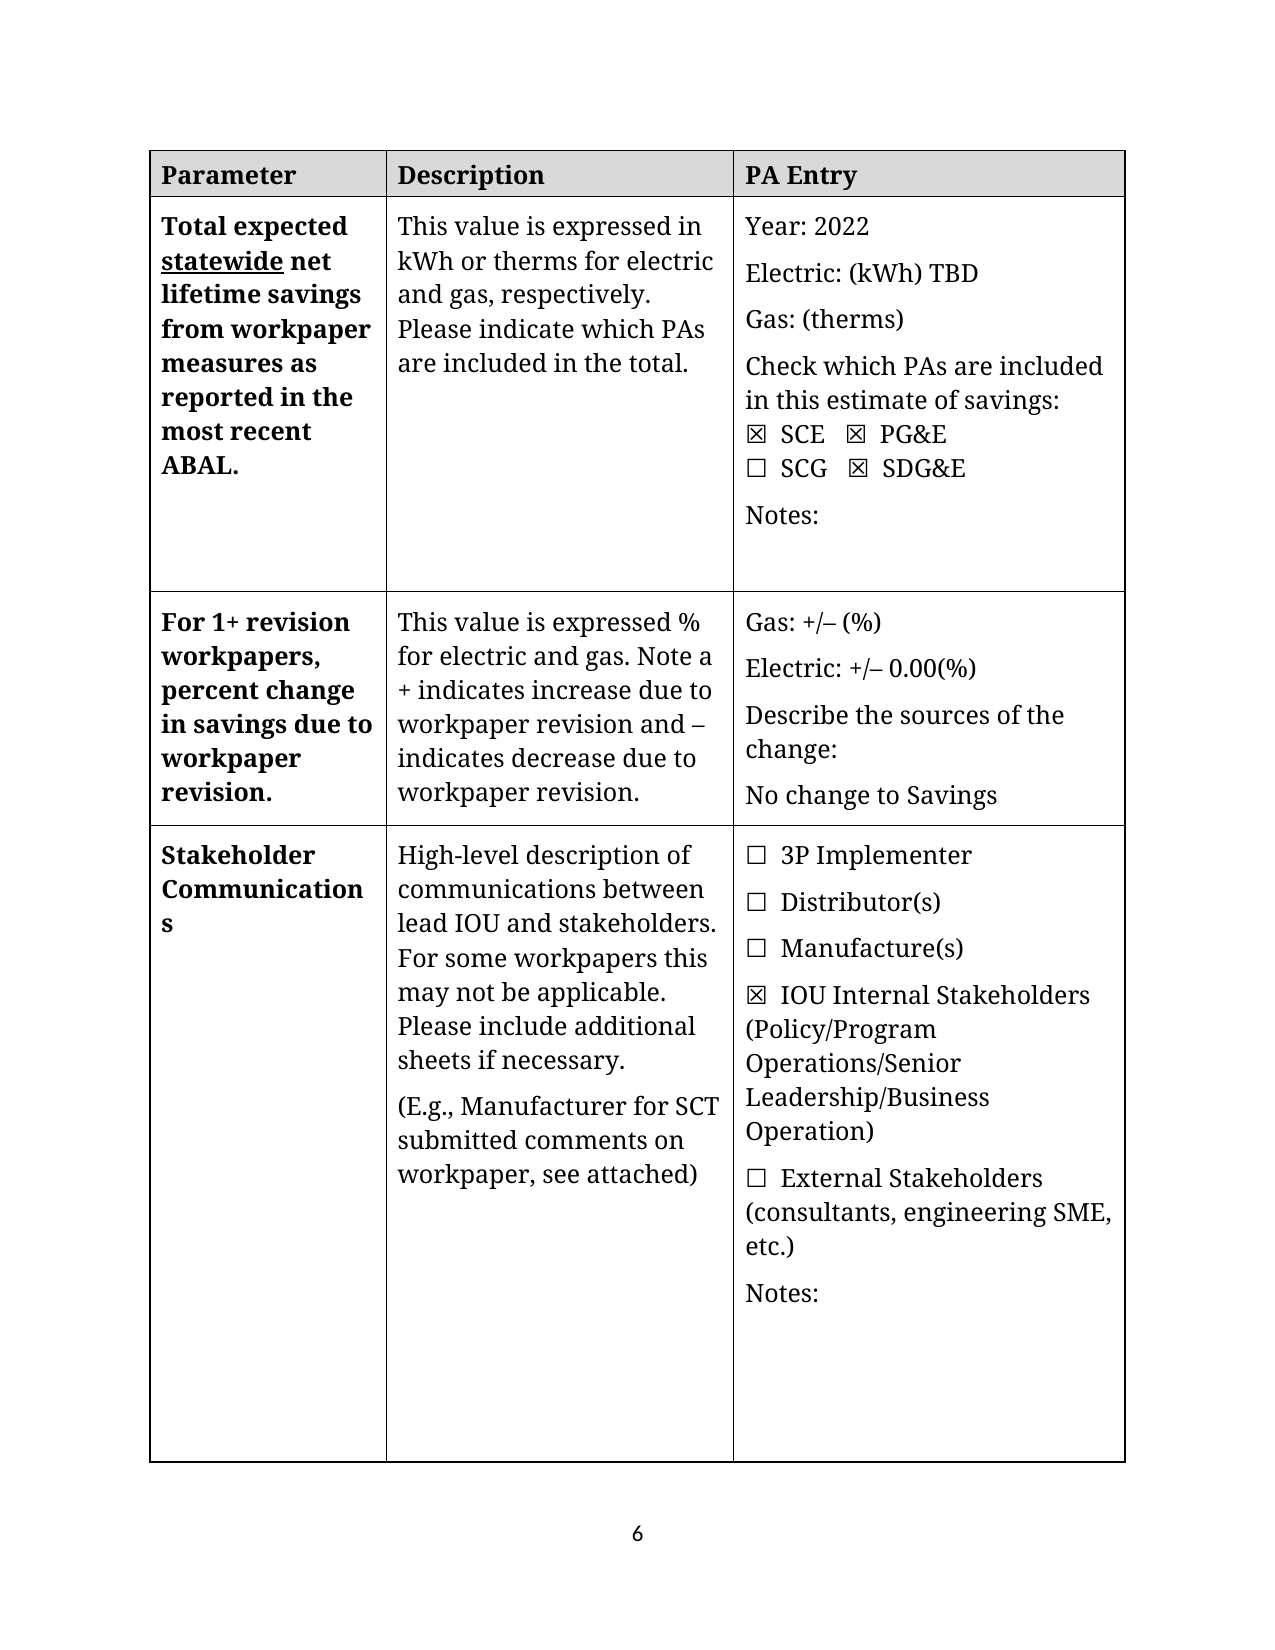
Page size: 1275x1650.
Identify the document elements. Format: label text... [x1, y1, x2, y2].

table_header PA Entry [734, 151, 1124, 196]
table_cell High-level description of communications between lead IOU and stakeholders. For some workpapers this may not be applicable. Please include additional sheets if necessary. (E.g., Manufacturer for SCT submitted comments on workpaper, see attached) [387, 826, 733, 1461]
table_header Description [387, 151, 733, 196]
table_cell This value is expressed in kWh or therms for electric and gas, respectively. Please indicate which PAs are included in the total. [387, 197, 733, 591]
table_cell Total expected statewide net lifetime savings from workpaper measures as reported in the most recent ABAL. [151, 197, 386, 591]
table_cell Year: 2022 Electric: (kWh) TBD Gas: (therms) Check which PAs are included in this estimate of savings: SCE PG&E SCG SDG&E Notes: [734, 197, 1124, 591]
table_cell Stakeholder Communications [151, 826, 386, 1461]
table_cell Gas: +/– (%) Electric: +/– 0.00(%) Describe the sources of the change: No change to Savings [734, 592, 1124, 824]
table_cell 3P Implementer Distributor(s) Manufacture(s) IOU Internal Stakeholders (Policy/Program Operations/Senior Leadership/Business Operation) External Stakeholders (consultants, engineering SME, etc.) Notes: [734, 826, 1124, 1461]
table_cell For 1+ revision workpapers, percent change in savings due to workpaper revision. [151, 592, 386, 824]
table_header Parameter [151, 151, 386, 196]
table_cell This value is expressed % for electric and gas. Note a + indicates increase due to workpaper revision and – indicates decrease due to workpaper revision. [387, 592, 733, 824]
